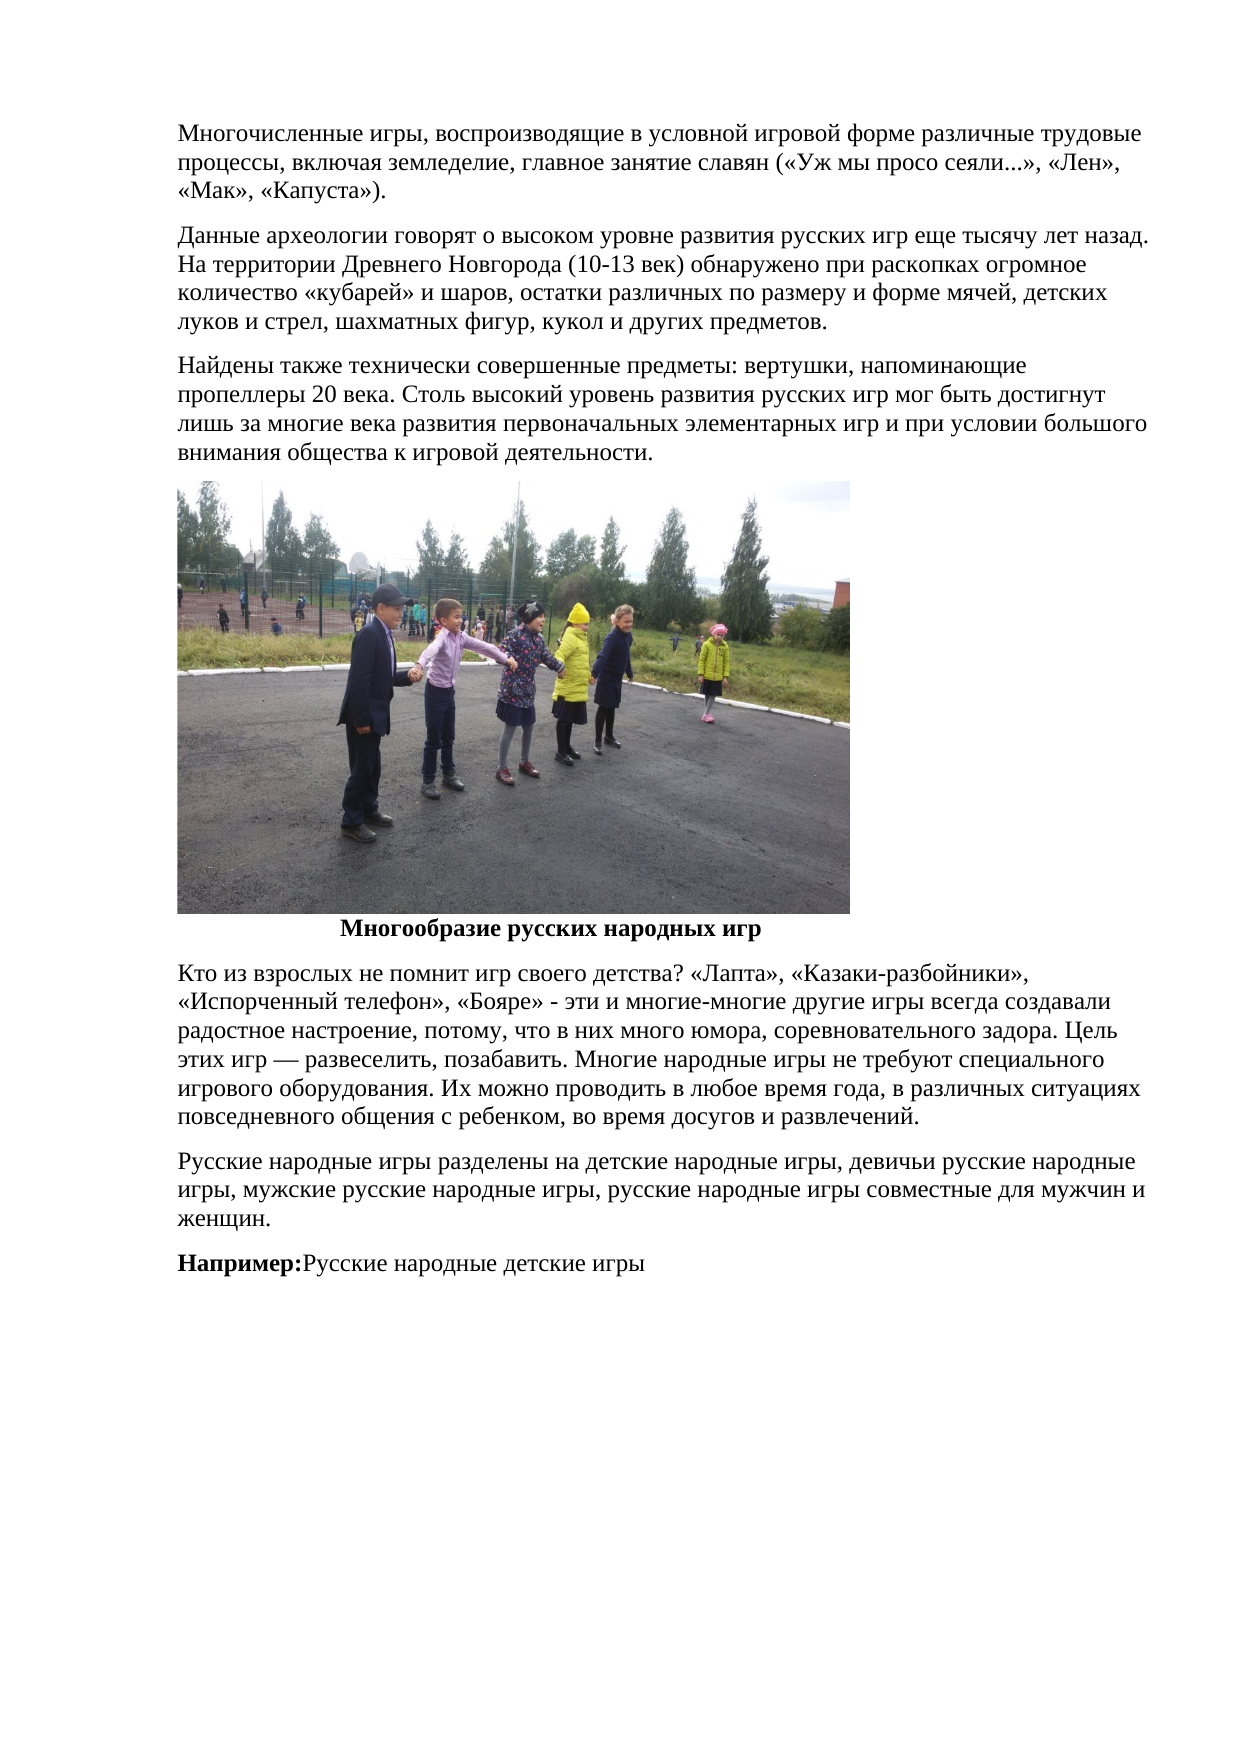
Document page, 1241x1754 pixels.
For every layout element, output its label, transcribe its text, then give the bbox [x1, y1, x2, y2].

text Например:Русские народные детские игры [177, 1248, 1152, 1276]
text Кто из взрослых не помнит игр своего детства? «Лапта», «Казаки-разбойники», «Испорченный телефон», «Бояре» - эти и многие-многие другие игры всегда создавали радостное настроение, потому, что в них много юмора, соревновательного задора. Цель этих игр — развеселить, позабавить. Многие народные игры не требуют специального игрового оборудования. Их можно проводить в любое время года, в различных ситуациях повседневного общения с ребенком, во время досугов и развлечений. [177, 958, 1152, 1130]
text Русские народные игры разделены на детские народные игры, девичьи русские народные игры, мужские русские народные игры, русские народные игры совместные для мужчин и женщин. [177, 1146, 1152, 1232]
text Данные археологии говорят о высоком уровне развития русских игр еще тысячу лет назад. На территории Древнего Новгорода (10-13 век) обнаружено при раскопках огромное количество «кубарей» и шаров, остатки различных по размеру и форме мячей, детских луков и стрел, шахматных фигур, кукол и других предметов. [177, 220, 1152, 335]
text Многочисленные игры, воспроизводящие в условной игровой форме различные трудовые процессы, включая земледелие, главное занятие славян («Уж мы просо сеяли...», «Лен», «Мак», «Капуста»). [177, 118, 1152, 204]
picture [177, 481, 850, 914]
text Найдены также технически совершенные предметы: вертушки, напоминающие пропеллеры 20 века. Столь высокий уровень развития русских игр мог быть достигнут лишь за многие века развития первоначальных элементарных игр и при условии большого внимания общества к игровой деятельности. [177, 351, 1152, 466]
